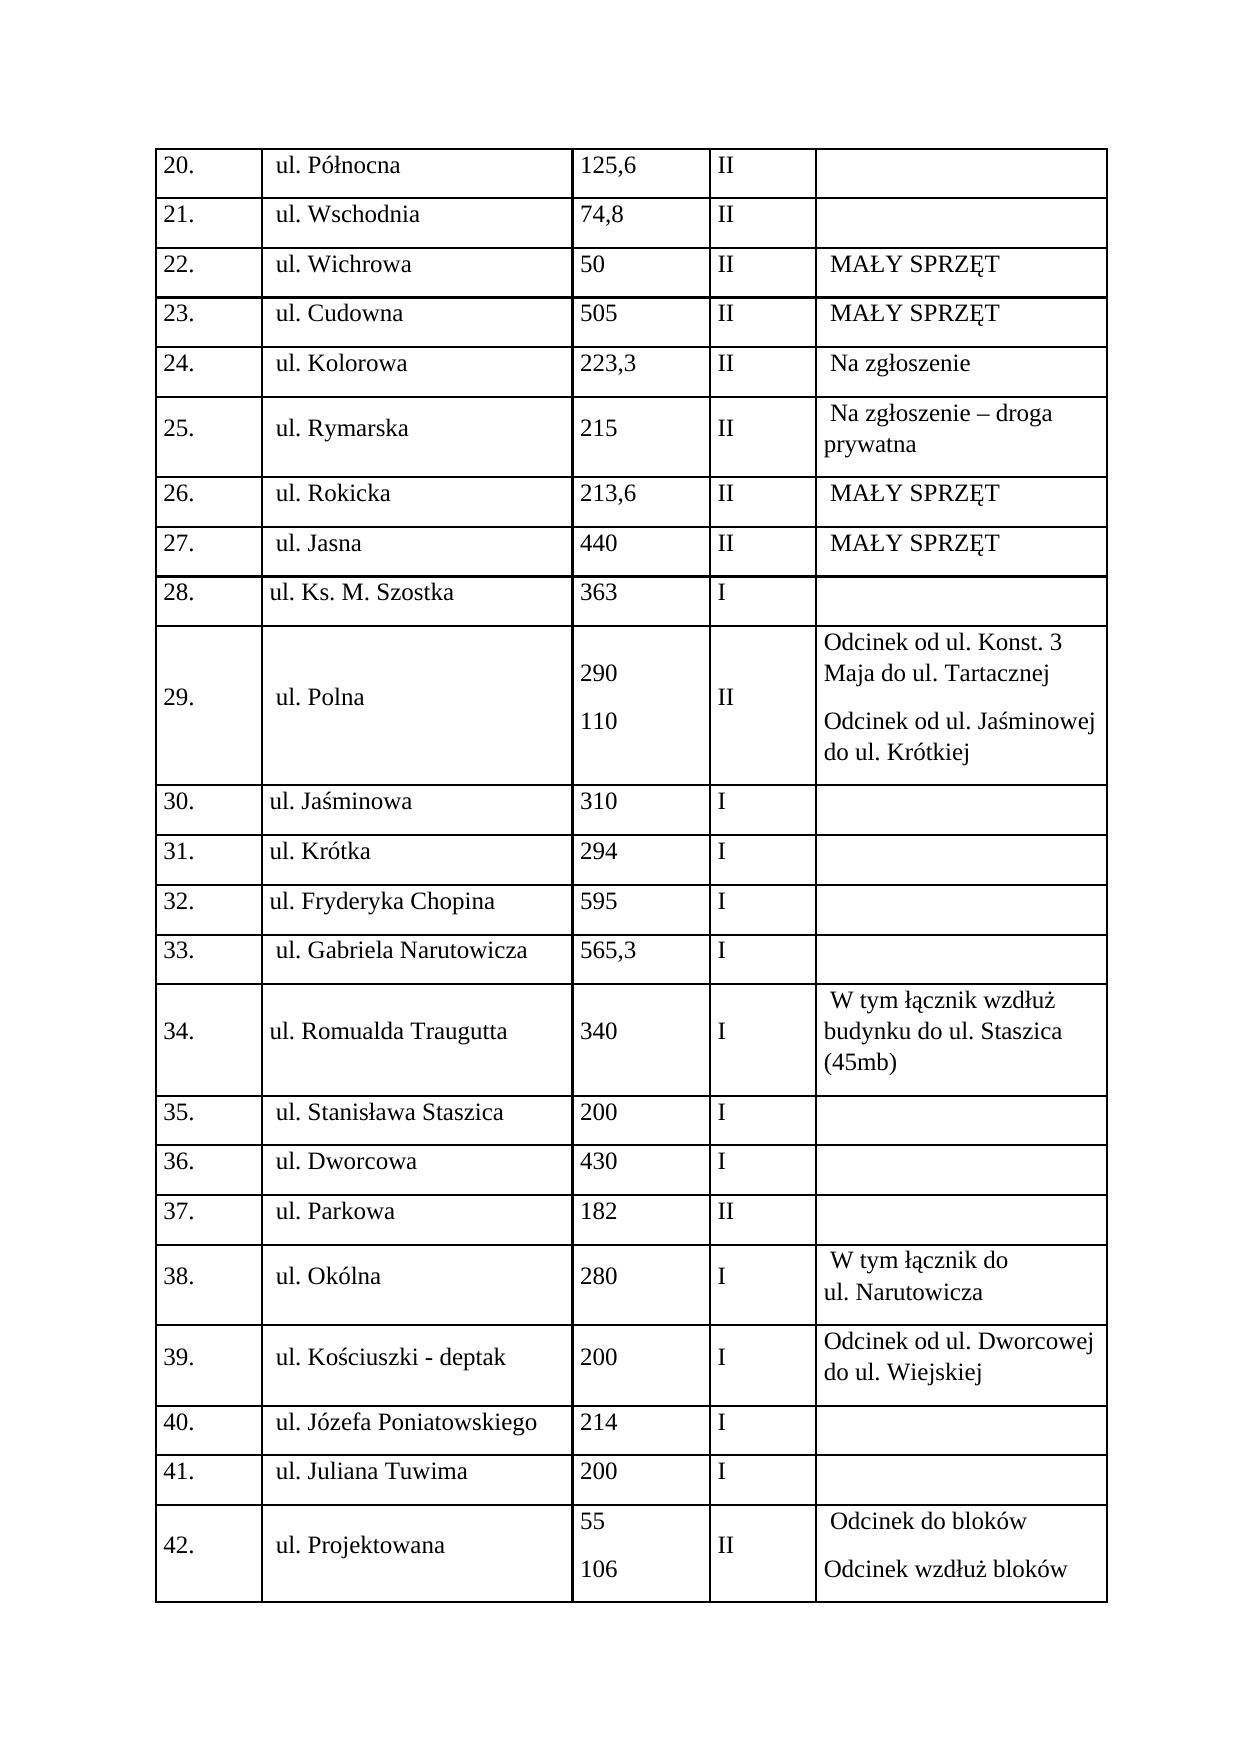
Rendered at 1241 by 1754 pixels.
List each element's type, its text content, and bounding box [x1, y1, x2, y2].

table_cell II [711, 1506, 815, 1601]
table_cell ul. Projektowana [263, 1506, 571, 1601]
table_cell ul. Stanisława Staszica [263, 1097, 571, 1144]
table_cell W tym łącznik do ul. Narutowicza [817, 1246, 1106, 1324]
table_cell I [711, 1456, 815, 1504]
table_cell II [711, 299, 815, 346]
table_cell 35. [157, 1097, 261, 1144]
table_cell ul. Okólna [263, 1246, 571, 1324]
table_cell 310 [574, 786, 709, 834]
table_cell ul. Rokicka [263, 478, 571, 526]
table_cell ul. Polna [263, 627, 571, 784]
table_cell ul. Jasna [263, 528, 571, 575]
table_cell [817, 886, 1106, 933]
table_cell 22. [157, 249, 261, 296]
table_cell 430 [574, 1146, 709, 1194]
table_cell I [711, 1097, 815, 1144]
table_cell [817, 1407, 1106, 1454]
table_cell II [711, 199, 815, 247]
table_cell ul. Romualda Traugutta [263, 985, 571, 1095]
table_cell MAŁY SPRZĘT [817, 249, 1106, 296]
table_cell ul. Kościuszki - deptak [263, 1326, 571, 1405]
table_cell 565,3 [574, 936, 709, 983]
table_cell I [711, 1146, 815, 1194]
table_cell [817, 150, 1106, 197]
table_cell Odcinek od ul. Dworcowej do ul. Wiejskiej [817, 1326, 1106, 1405]
table_cell 25. [157, 398, 261, 476]
table_cell 363 [574, 578, 709, 625]
table_cell ul. Józefa Poniatowskiego [263, 1407, 571, 1454]
table_cell I [711, 936, 815, 983]
table_cell Odcinek do bloków Odcinek wzdłuż bloków [817, 1506, 1106, 1601]
table_cell II [711, 528, 815, 575]
table_cell 34. [157, 985, 261, 1095]
table_cell Na zgłoszenie – droga prywatna [817, 398, 1106, 476]
table_cell 213,6 [574, 478, 709, 526]
table_cell I [711, 985, 815, 1095]
table_cell 30. [157, 786, 261, 834]
table_cell 33. [157, 936, 261, 983]
table_cell 26. [157, 478, 261, 526]
table_cell II [711, 627, 815, 784]
table_cell 290 110 [574, 627, 709, 784]
table_cell 505 [574, 299, 709, 346]
table_cell 39. [157, 1326, 261, 1405]
table_cell 32. [157, 886, 261, 933]
table_cell 24. [157, 348, 261, 396]
table_cell I [711, 836, 815, 884]
table_cell [817, 1196, 1106, 1243]
table_cell 215 [574, 398, 709, 476]
table_cell I [711, 578, 815, 625]
table_cell [817, 199, 1106, 247]
table_cell 125,6 [574, 150, 709, 197]
table_cell [817, 936, 1106, 983]
table_cell II [711, 478, 815, 526]
table_cell II [711, 150, 815, 197]
table_cell [817, 786, 1106, 834]
table_cell ul. Cudowna [263, 299, 571, 346]
table_cell 23. [157, 299, 261, 346]
table_cell ul. Dworcowa [263, 1146, 571, 1194]
table_cell ul. Krótka [263, 836, 571, 884]
table_cell 37. [157, 1196, 261, 1243]
table_cell ul. Gabriela Narutowicza [263, 936, 571, 983]
table_cell I [711, 886, 815, 933]
table_cell ul. Rymarska [263, 398, 571, 476]
table_cell ul. Północna [263, 150, 571, 197]
table_cell 340 [574, 985, 709, 1095]
table_cell 28. [157, 578, 261, 625]
table_cell 55 106 [574, 1506, 709, 1601]
table_cell 50 [574, 249, 709, 296]
table_cell 38. [157, 1246, 261, 1324]
table_cell 41. [157, 1456, 261, 1504]
table_cell II [711, 348, 815, 396]
table_cell 40. [157, 1407, 261, 1454]
table_cell 440 [574, 528, 709, 575]
table_cell ul. Ks. M. Szostka [263, 578, 571, 625]
table_cell 31. [157, 836, 261, 884]
table_cell ul. Kolorowa [263, 348, 571, 396]
table_cell 182 [574, 1196, 709, 1243]
table_cell 20. [157, 150, 261, 197]
table_cell 29. [157, 627, 261, 784]
table_cell MAŁY SPRZĘT [817, 478, 1106, 526]
table_cell 27. [157, 528, 261, 575]
table_cell ul. Parkowa [263, 1196, 571, 1243]
table_cell [817, 578, 1106, 625]
table_cell 74,8 [574, 199, 709, 247]
table_cell Na zgłoszenie [817, 348, 1106, 396]
table_cell 42. [157, 1506, 261, 1601]
table_cell MAŁY SPRZĘT [817, 299, 1106, 346]
table_cell ul. Wichrowa [263, 249, 571, 296]
table_cell I [711, 1326, 815, 1405]
table_cell [817, 1097, 1106, 1144]
table_cell II [711, 249, 815, 296]
table_cell II [711, 1196, 815, 1243]
table_cell 200 [574, 1456, 709, 1504]
table_cell ul. Fryderyka Chopina [263, 886, 571, 933]
table_cell 223,3 [574, 348, 709, 396]
table_cell [817, 1146, 1106, 1194]
table_cell [817, 1456, 1106, 1504]
table_cell 21. [157, 199, 261, 247]
table_cell 200 [574, 1326, 709, 1405]
table_cell 36. [157, 1146, 261, 1194]
table_cell 200 [574, 1097, 709, 1144]
table_cell 214 [574, 1407, 709, 1454]
table_cell I [711, 1407, 815, 1454]
table_cell ul. Wschodnia [263, 199, 571, 247]
table_cell 595 [574, 886, 709, 933]
table_cell 280 [574, 1246, 709, 1324]
table_cell MAŁY SPRZĘT [817, 528, 1106, 575]
table_cell 294 [574, 836, 709, 884]
table_cell I [711, 1246, 815, 1324]
table_cell I [711, 786, 815, 834]
table_cell W tym łącznik wzdłuż budynku do ul. Staszica (45mb) [817, 985, 1106, 1095]
table_cell ul. Jaśminowa [263, 786, 571, 834]
table_cell ul. Juliana Tuwima [263, 1456, 571, 1504]
table_cell Odcinek od ul. Konst. 3 Maja do ul. Tartacznej Odcinek od ul. Jaśminowej do ul. Krótkiej [817, 627, 1106, 784]
table_cell II [711, 398, 815, 476]
table_cell [817, 836, 1106, 884]
